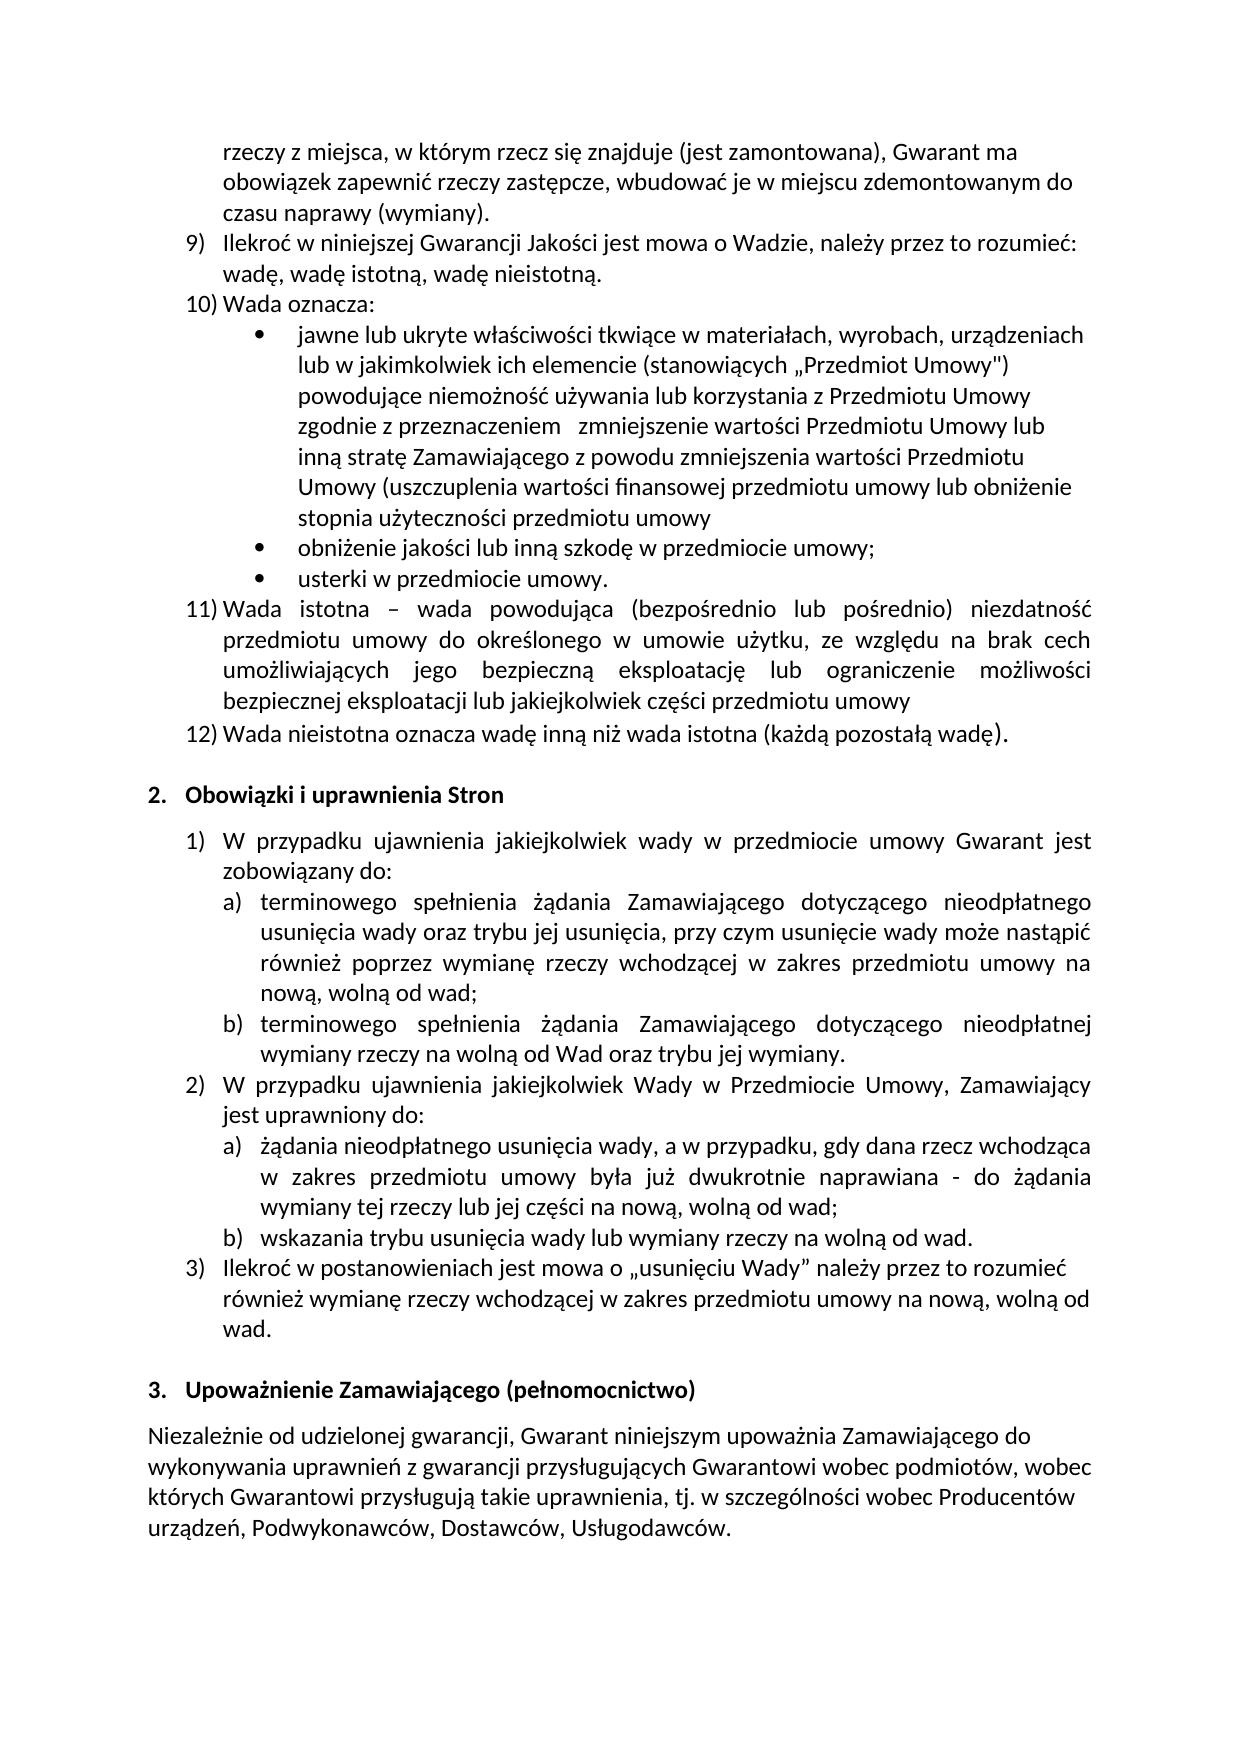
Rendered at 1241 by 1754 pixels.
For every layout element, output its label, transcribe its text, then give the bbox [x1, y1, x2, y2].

list terminowego spełnienia żądania Zamawiającego dotyczącego nieodpłatnej wymiany rzeczy na wolną od Wad oraz trybu jej wymiany. [223, 1008, 1092, 1069]
list Wada oznacza: [185, 288, 1092, 319]
list jawne lub ukryte właściwości tkwiące w materiałach, wyrobach, urządzeniach lub w jakimkolwiek ich elemencie (stanowiących „Przedmiot Umowy") powodujące niemożność używania lub korzystania z Przedmiotu Umowy zgodnie z przeznaczeniem zmniejszenie wartości Przedmiotu Umowy lub inną stratę Zamawiającego z powodu zmniejszenia wartości Przedmiotu Umowy (uszczuplenia wartości finansowej przedmiotu umowy lub obniżenie stopnia użyteczności przedmiotu umowy [260, 319, 1092, 533]
subtitle Upoważnienie Zamawiającego (pełnomocnictwo) [148, 1374, 1092, 1405]
list Ilekroć w niniejszej Gwarancji Jakości jest mowa o Wadzie, należy przez to rozumieć: wadę, wadę istotną, wadę nieistotną. [185, 227, 1092, 288]
list żądania nieodpłatnego usunięcia wady, a w przypadku, gdy dana rzecz wchodząca w zakres przedmiotu umowy była już dwukrotnie naprawiana - do żądania wymiany tej rzeczy lub jej części na nową, wolną od wad; [223, 1130, 1092, 1222]
list usterki w przedmiocie umowy. [260, 563, 1092, 594]
list Wada nieistotna oznacza wadę inną niż wada istotna (każdą pozostałą wadę). [185, 716, 1092, 749]
list Ilekroć w postanowieniach jest mowa o „usunięciu Wady” należy przez to rozumieć również wymianę rzeczy wchodzącej w zakres przedmiotu umowy na nową, wolną od wad. [185, 1252, 1092, 1344]
list W przypadku ujawnienia jakiejkolwiek Wady w Przedmiocie Umowy, Zamawiający jest uprawniony do: [185, 1069, 1092, 1130]
text Niezależnie od udzielonej gwarancji, Gwarant niniejszym upoważnia Zamawiającego do wykonywania uprawnień z gwarancji przysługujących Gwarantowi wobec podmiotów, wobec których Gwarantowi przysługują takie uprawnienia, tj. w szczególności wobec Producentów urządzeń, Podwykonawców, Dostawców, Usługodawców. [148, 1420, 1092, 1542]
subtitle Obowiązki i uprawnienia Stron [148, 779, 1092, 810]
list wskazania trybu usunięcia wady lub wymiany rzeczy na wolną od wad. [223, 1222, 1092, 1252]
list terminowego spełnienia żądania Zamawiającego dotyczącego nieodpłatnego usunięcia wady oraz trybu jej usunięcia, przy czym usunięcie wady może nastąpić również poprzez wymianę rzeczy wchodzącej w zakres przedmiotu umowy na nową, wolną od wad; [223, 886, 1092, 1008]
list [185, 136, 1092, 227]
list W przypadku ujawnienia jakiejkolwiek wady w przedmiocie umowy Gwarant jest zobowiązany do: [185, 825, 1092, 886]
list Wada istotna – wada powodująca (bezpośrednio lub pośrednio) niezdatność przedmiotu umowy do określonego w umowie użytku, ze względu na brak cech umożliwiających jego bezpieczną eksploatację lub ograniczenie możliwości bezpiecznej eksploatacji lub jakiejkolwiek części przedmiotu umowy [185, 594, 1092, 716]
list obniżenie jakości lub inną szkodę w przedmiocie umowy; [260, 533, 1092, 563]
